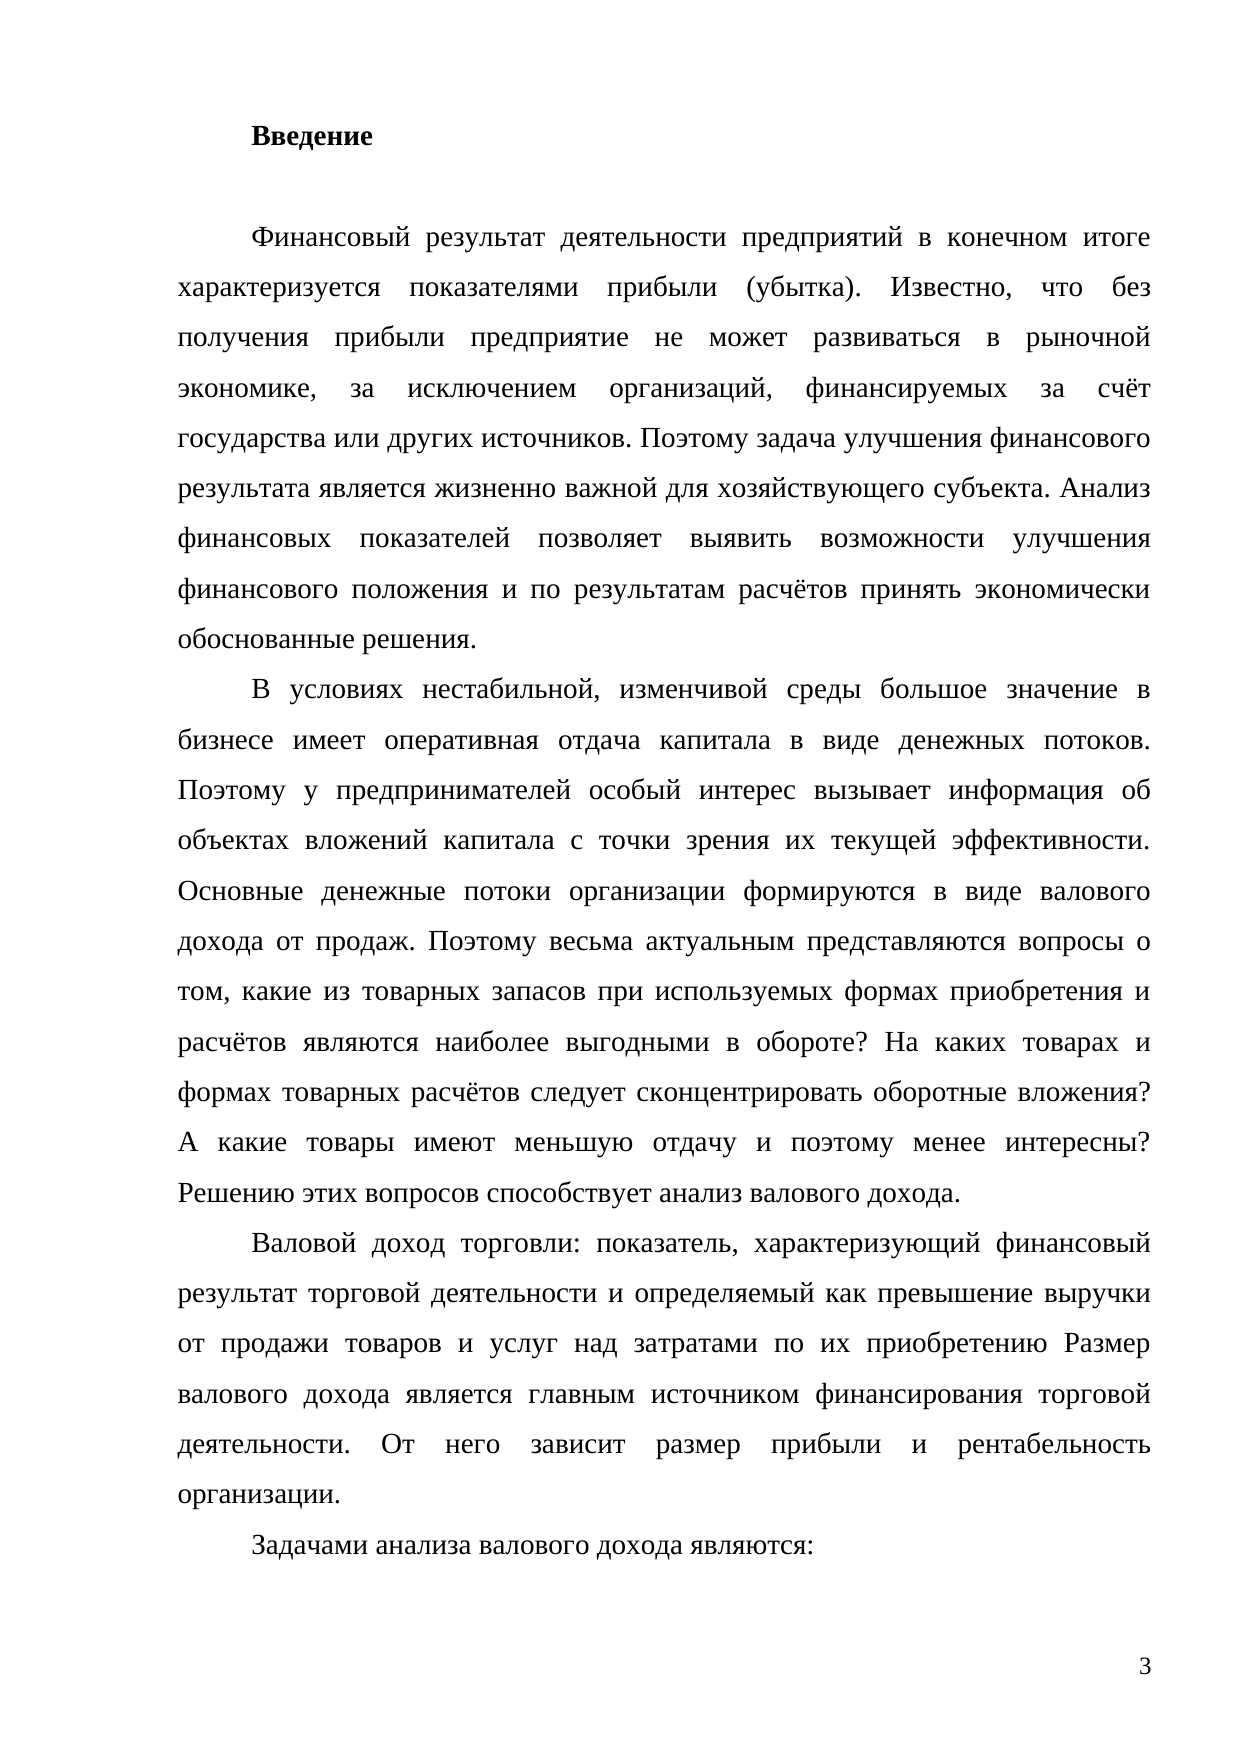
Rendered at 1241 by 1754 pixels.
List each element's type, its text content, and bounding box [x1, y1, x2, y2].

subtitle Введение [177, 118, 1152, 152]
text В условиях нестабильной, изменчивой среды большое значение в бизнесе имеет оперативная отдача капитала в виде денежных потоков. Поэтому у предпринимателей особый интерес вызывает информация об объектах вложений капитала с точки зрения их текущей эффективности. Основные денежные потоки организации формируются в виде валового дохода от продаж. Поэтому весьма актуальным представляются вопросы о том, какие из товарных запасов при используемых формах приобретения и расчётов являются наиболее выгодными в обороте? На каких товарах и формах товарных расчётов следует сконцентрировать оборотные вложения? А какие товары имеют меньшую отдачу и поэтому менее интересны? Решению этих вопросов способствует анализ валового дохода. [177, 672, 1152, 1208]
text Валовой доход торговли: показатель, характеризующий финансовый результат торговой деятельности и определяемый как превышение выручки от продажи товаров и услуг над затратами по их приобретению Размер валового дохода является главным источником финансирования торговой деятельности. От него зависит размер прибыли и рентабельность организации. [177, 1225, 1152, 1510]
text Задачами анализа валового дохода являются: [177, 1527, 1152, 1560]
text Финансовый результат деятельности предприятий в конечном итоге характеризуется показателями прибыли (убытка). Известно, что без получения прибыли предприятие не может развиваться в рыночной экономике, за исключением организаций, финансируемых за счёт государства или других источников. Поэтому задача улучшения финансового результата является жизненно важной для хозяйствующего субъекта. Анализ финансовых показателей позволяет выявить возможности улучшения финансового положения и по результатам расчётов принять экономически обоснованные решения. [177, 219, 1152, 655]
